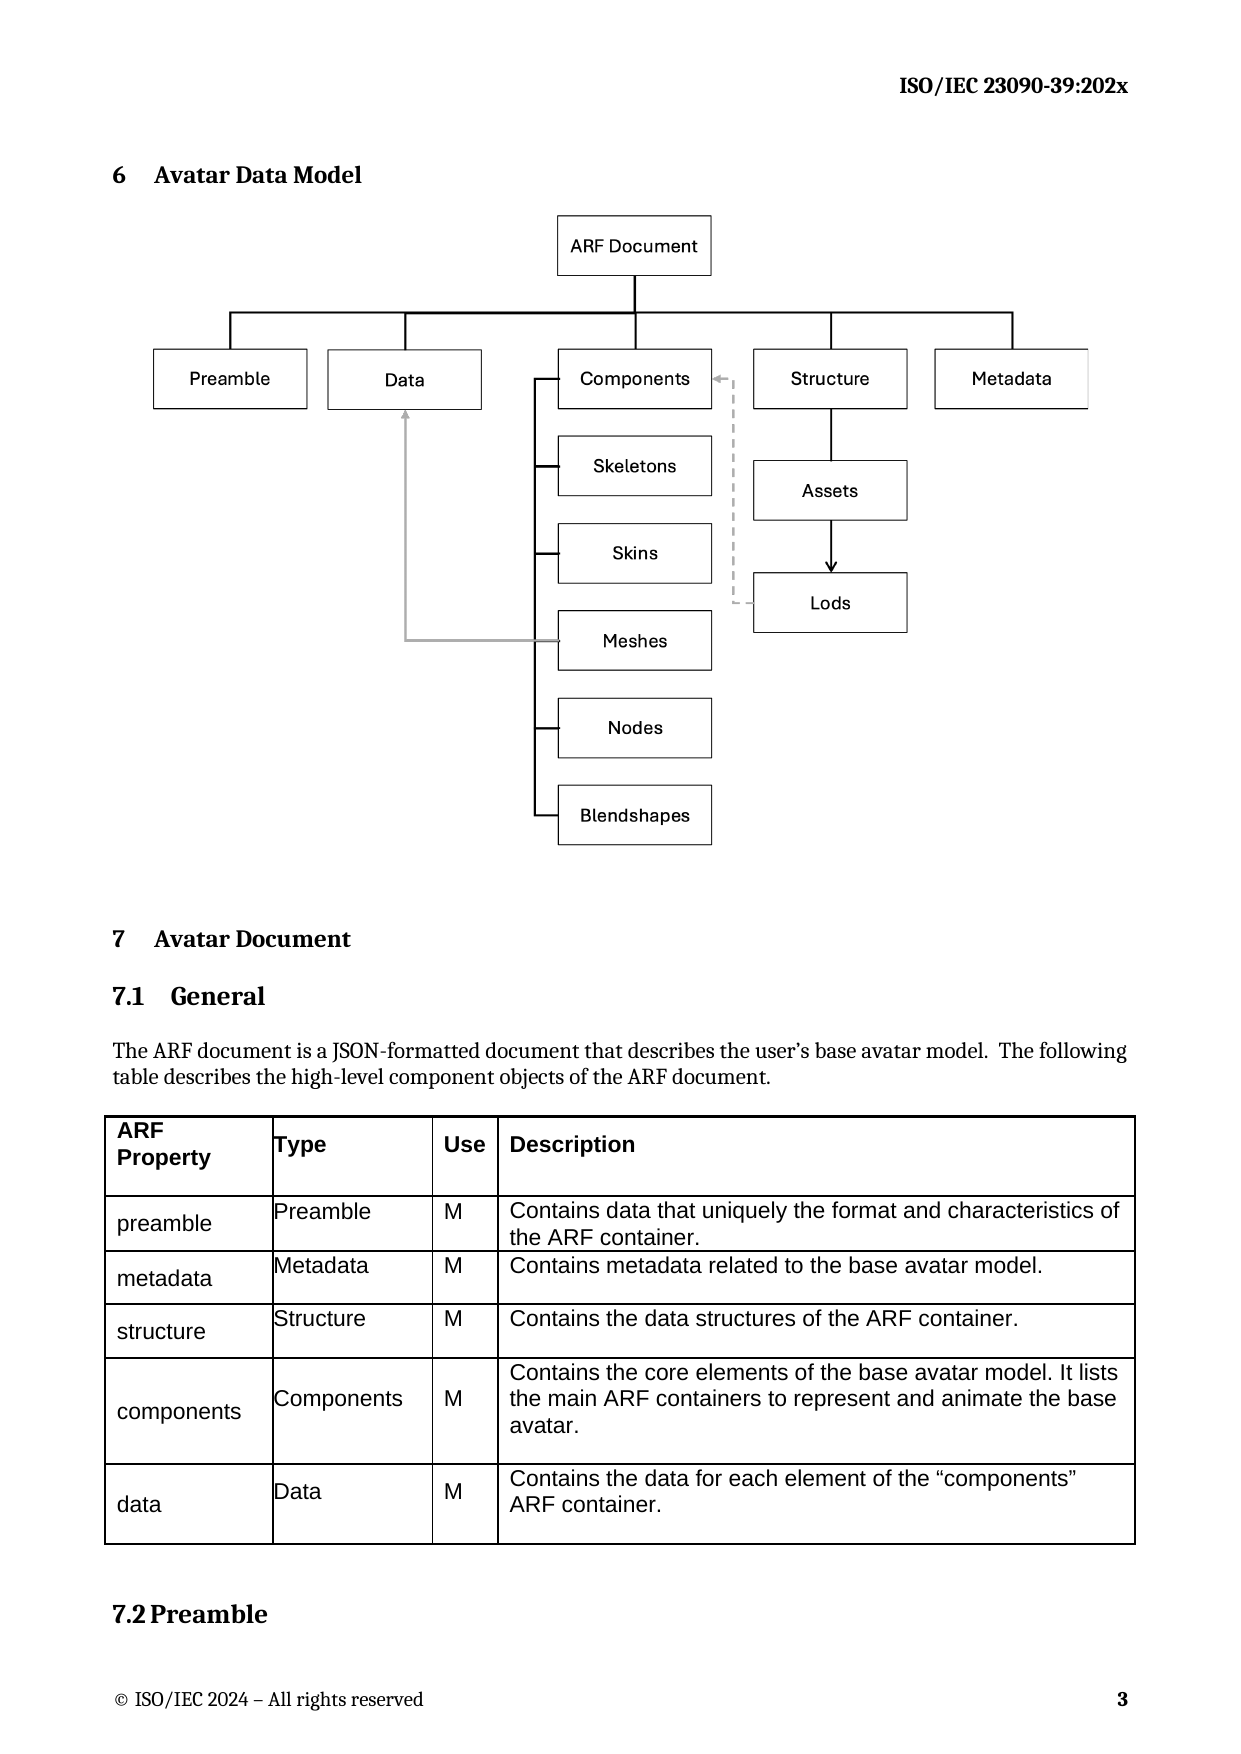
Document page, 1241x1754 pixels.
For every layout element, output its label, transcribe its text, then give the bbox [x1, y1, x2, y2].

subtitle General [112, 981, 1128, 1013]
table_cell M [433, 1197, 497, 1250]
table_cell Contains data that uniquely the format and characteristics of the ARF container. [499, 1197, 1134, 1250]
table_header Use [433, 1118, 497, 1195]
table_cell structure [106, 1305, 272, 1357]
subtitle Avatar Document [112, 924, 1128, 953]
table_header Description [499, 1118, 1134, 1195]
table_cell M [433, 1252, 497, 1303]
table_cell Contains the data for each element of the “components” ARF container. [499, 1465, 1134, 1543]
text The ARF document is a JSON-formatted document that describes the user’s base avatar model. The following table describes the high-level component objects of the ARF document. [112, 1038, 1128, 1090]
subtitle Preamble [112, 1599, 1128, 1630]
table_cell M [433, 1305, 497, 1357]
table_cell preamble [106, 1197, 272, 1250]
table_cell Contains the data structures of the ARF container. [499, 1305, 1134, 1357]
table_cell Structure [274, 1305, 432, 1357]
table_cell components [106, 1359, 272, 1463]
subtitle Avatar Data Model [112, 161, 1128, 190]
table_header ARF Property [106, 1118, 272, 1195]
table_cell M [433, 1359, 497, 1463]
table_cell M [433, 1465, 497, 1543]
table_cell Components [274, 1359, 432, 1463]
table_cell data [106, 1465, 272, 1543]
table_cell Preamble [274, 1197, 432, 1250]
table_cell Contains metadata related to the base avatar model. [499, 1252, 1134, 1303]
table_header Type [274, 1118, 432, 1195]
table_cell metadata [106, 1252, 272, 1303]
table_cell Metadata [274, 1252, 432, 1303]
table_cell Data [274, 1465, 432, 1543]
picture [152, 215, 1089, 846]
table_cell Contains the core elements of the base avatar model. It lists the main ARF containers to represent and animate the base avatar. [499, 1359, 1134, 1463]
